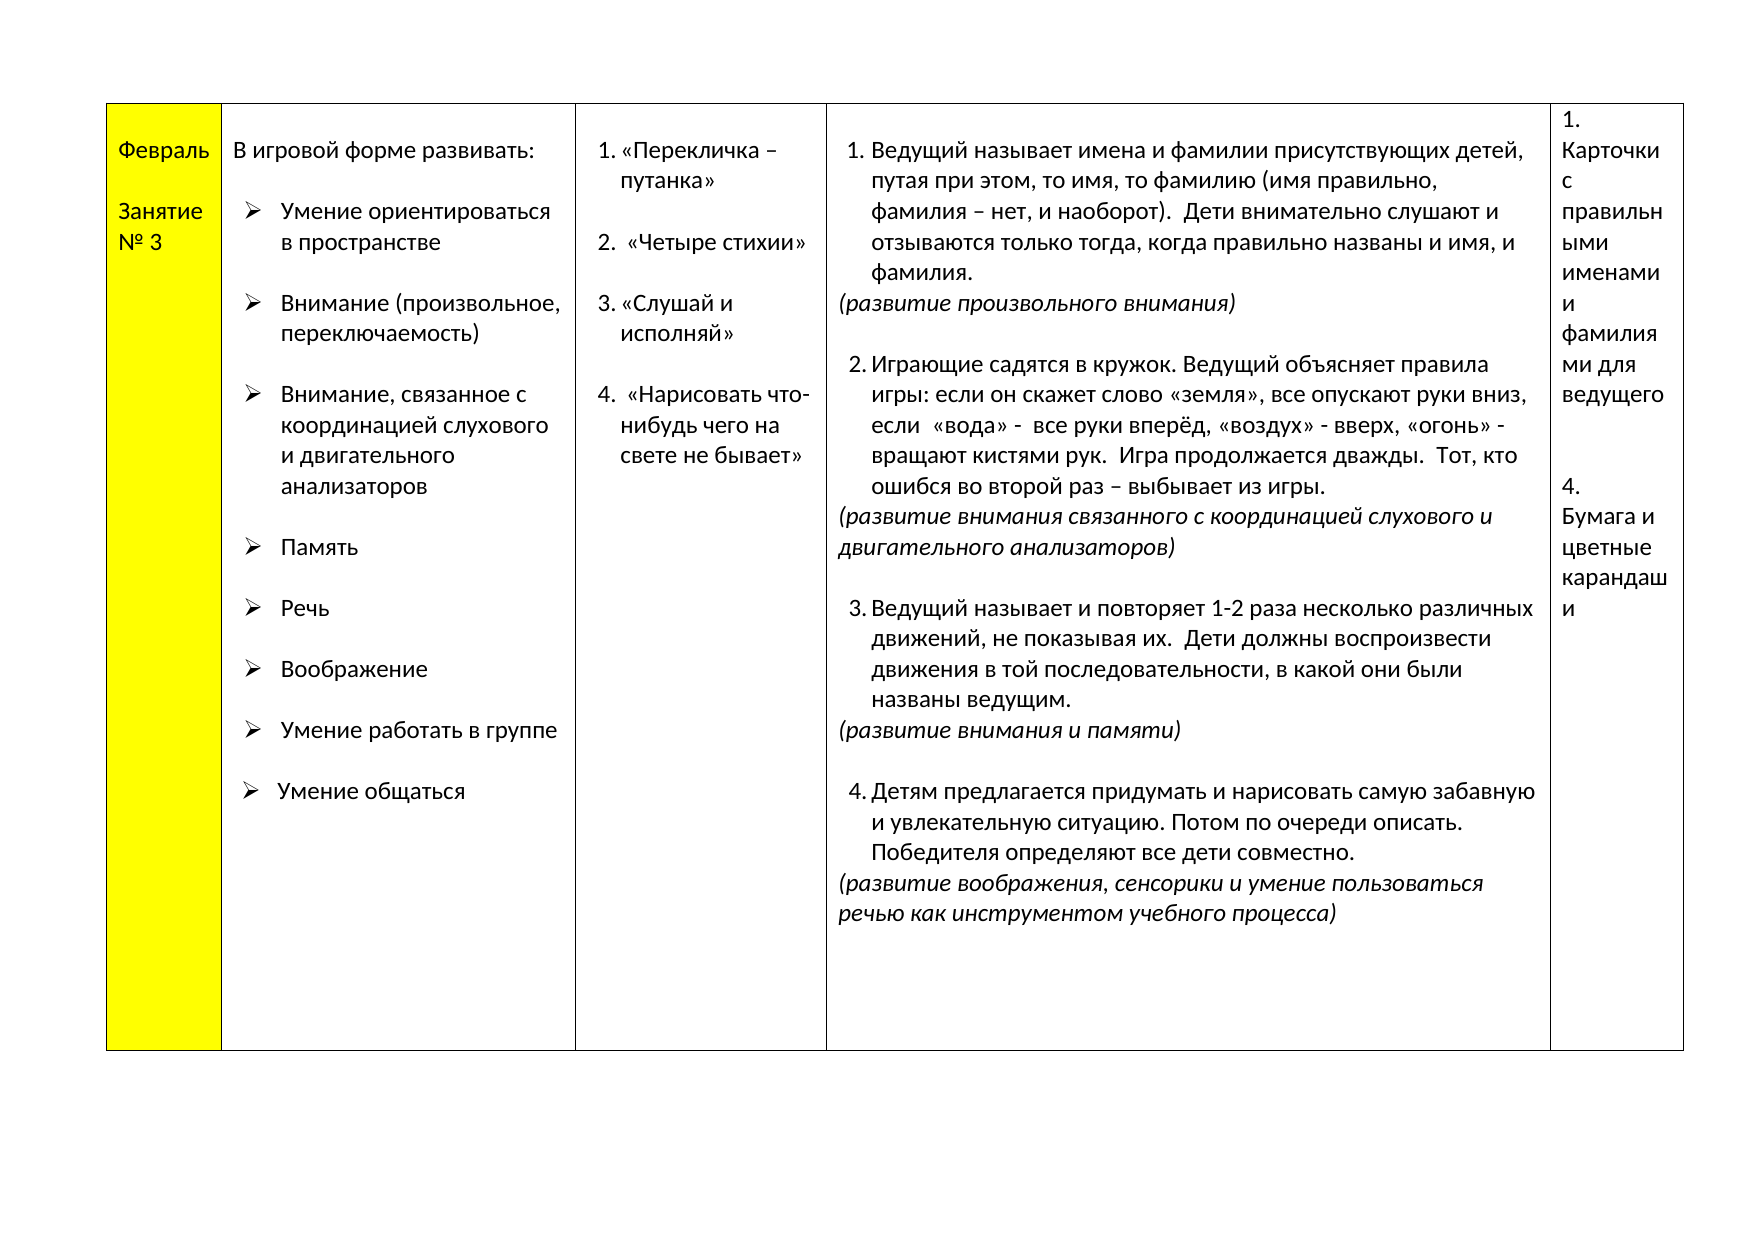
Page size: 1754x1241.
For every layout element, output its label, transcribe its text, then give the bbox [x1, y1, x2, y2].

table_cell Ведущий называет имена и фамилии присутствующих детей, путая при этом, то имя, то фамилию (имя правильно, фамилия – нет, и наоборот). Дети внимательно слушают и отзываются только тогда, когда правильно названы и имя, и фамилия. (развитие произвольного внимания) Играющие садятся в кружок. Ведущий объясняет правила игры: если он скажет слово «земля», все опускают руки вниз, если «вода» - все руки вперёд, «воздух» - вверх, «огонь» - вращают кистями рук. Игра продолжается дважды. Тот, кто ошибся во второй раз – выбывает из игры. (развитие внимания связанного с координацией слухового и двигательного анализаторов) Ведущий называет и повторяет 1-2 раза несколько различных движений, не показывая их. Дети должны воспроизвести движения в той последовательности, в какой они были названы ведущим. (развитие внимания и памяти) Детям предлагается придумать и нарисовать самую забавную и увлекательную ситуацию. Потом по очереди описать. Победителя определяют все дети совместно. (развитие воображения, сенсорики и умение пользоваться речью как инструментом учебного процесса) [827, 104, 1550, 1050]
table_cell Февраль Занятие № 3 [107, 104, 221, 1050]
table_cell «Перекличка – путанка» «Четыре стихии» «Слушай и исполняй» «Нарисовать что-нибудь чего на свете не бывает» [576, 104, 826, 1050]
table_cell 1. Карточки с правильными именами и фамилиями для ведущего 4. Бумага и цветные карандаши [1551, 104, 1683, 1050]
table_cell В игровой форме развивать: Умение ориентироваться в пространстве Внимание (произвольное, переключаемость) Внимание, связанное с координацией слухового и двигательного анализаторов Память Речь Воображение Умение работать в группе Умение общаться [222, 104, 575, 1050]
